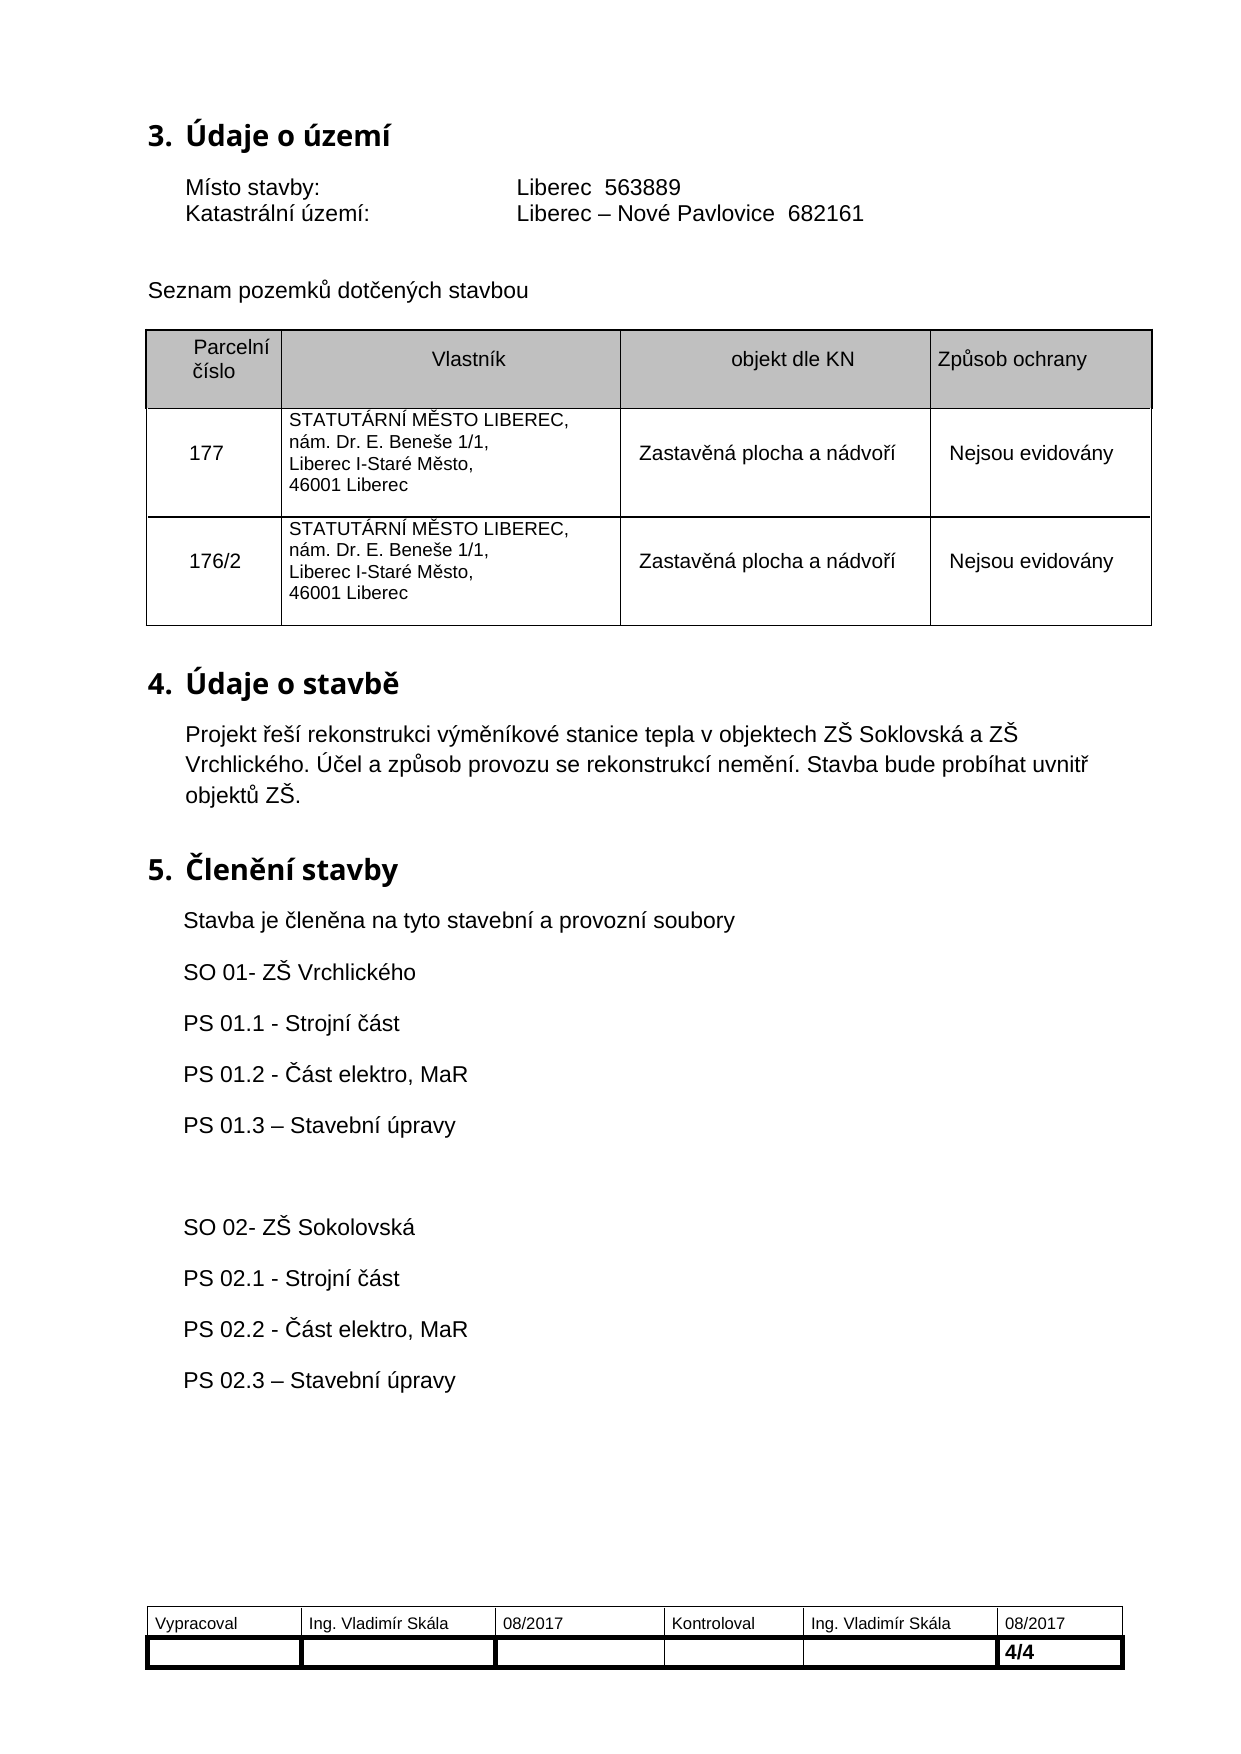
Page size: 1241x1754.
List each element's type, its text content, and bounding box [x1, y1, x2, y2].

table_header objekt dle KN [621, 331, 930, 408]
table_cell Zastavěná plocha a nádvoří [621, 409, 930, 516]
text Stavba je členěna na tyto stavební a provozní soubory [148, 907, 1122, 934]
list Katastrální území: Liberec – Nové Pavlovice 682161 [185, 200, 1122, 226]
list Projekt řeší rekonstrukci výměníkové stanice tepla v objektech ZŠ Soklovská a ZŠ Vrchlického. Účel a způsob provozu se rekonstrukcí nemění. Stavba bude probíhat uvnitř objektů ZŠ. [185, 721, 1122, 808]
table_cell Nejsou evidovány [931, 516, 1151, 624]
table_header Parcelní číslo [147, 331, 281, 408]
text SO 02- ZŠ Sokolovská [148, 1214, 1122, 1240]
table_header Vlastník [282, 331, 620, 408]
text PS 02.3 – Stavební úpravy [148, 1367, 1122, 1393]
table_cell Nejsou evidovány [931, 408, 1151, 516]
table_cell Zastavěná plocha a nádvoří [621, 518, 930, 624]
subtitle Údaje o území [148, 116, 1122, 155]
table_cell 176/2 [147, 517, 281, 624]
subtitle Údaje o stavbě [148, 663, 1122, 703]
text PS 02.1 - Strojní část [148, 1265, 1122, 1291]
text PS 01.1 - Strojní část [148, 1009, 1122, 1036]
list Místo stavby: Liberec 563889 [185, 174, 1122, 200]
text PS 02.2 - Část elektro, MaR [148, 1316, 1122, 1342]
table_cell STATUTÁRNÍ MĚSTO LIBEREC, nám. Dr. E. Beneše 1/1, Liberec I-Staré Město, 46001 Liberec [282, 409, 620, 516]
text PS 01.3 – Stavební úpravy [148, 1112, 1122, 1138]
table_header Způsob ochrany [931, 331, 1151, 408]
subtitle Členění stavby [148, 849, 1122, 889]
table_cell STATUTÁRNÍ MĚSTO LIBEREC, nám. Dr. E. Beneše 1/1, Liberec I-Staré Město, 46001 Liberec [282, 518, 620, 624]
table_cell 177 [147, 409, 281, 516]
text Seznam pozemků dotčených stavbou [148, 277, 1122, 304]
text PS 01.2 - Část elektro, MaR [148, 1061, 1122, 1087]
text SO 01- ZŠ Vrchlického [148, 958, 1122, 985]
